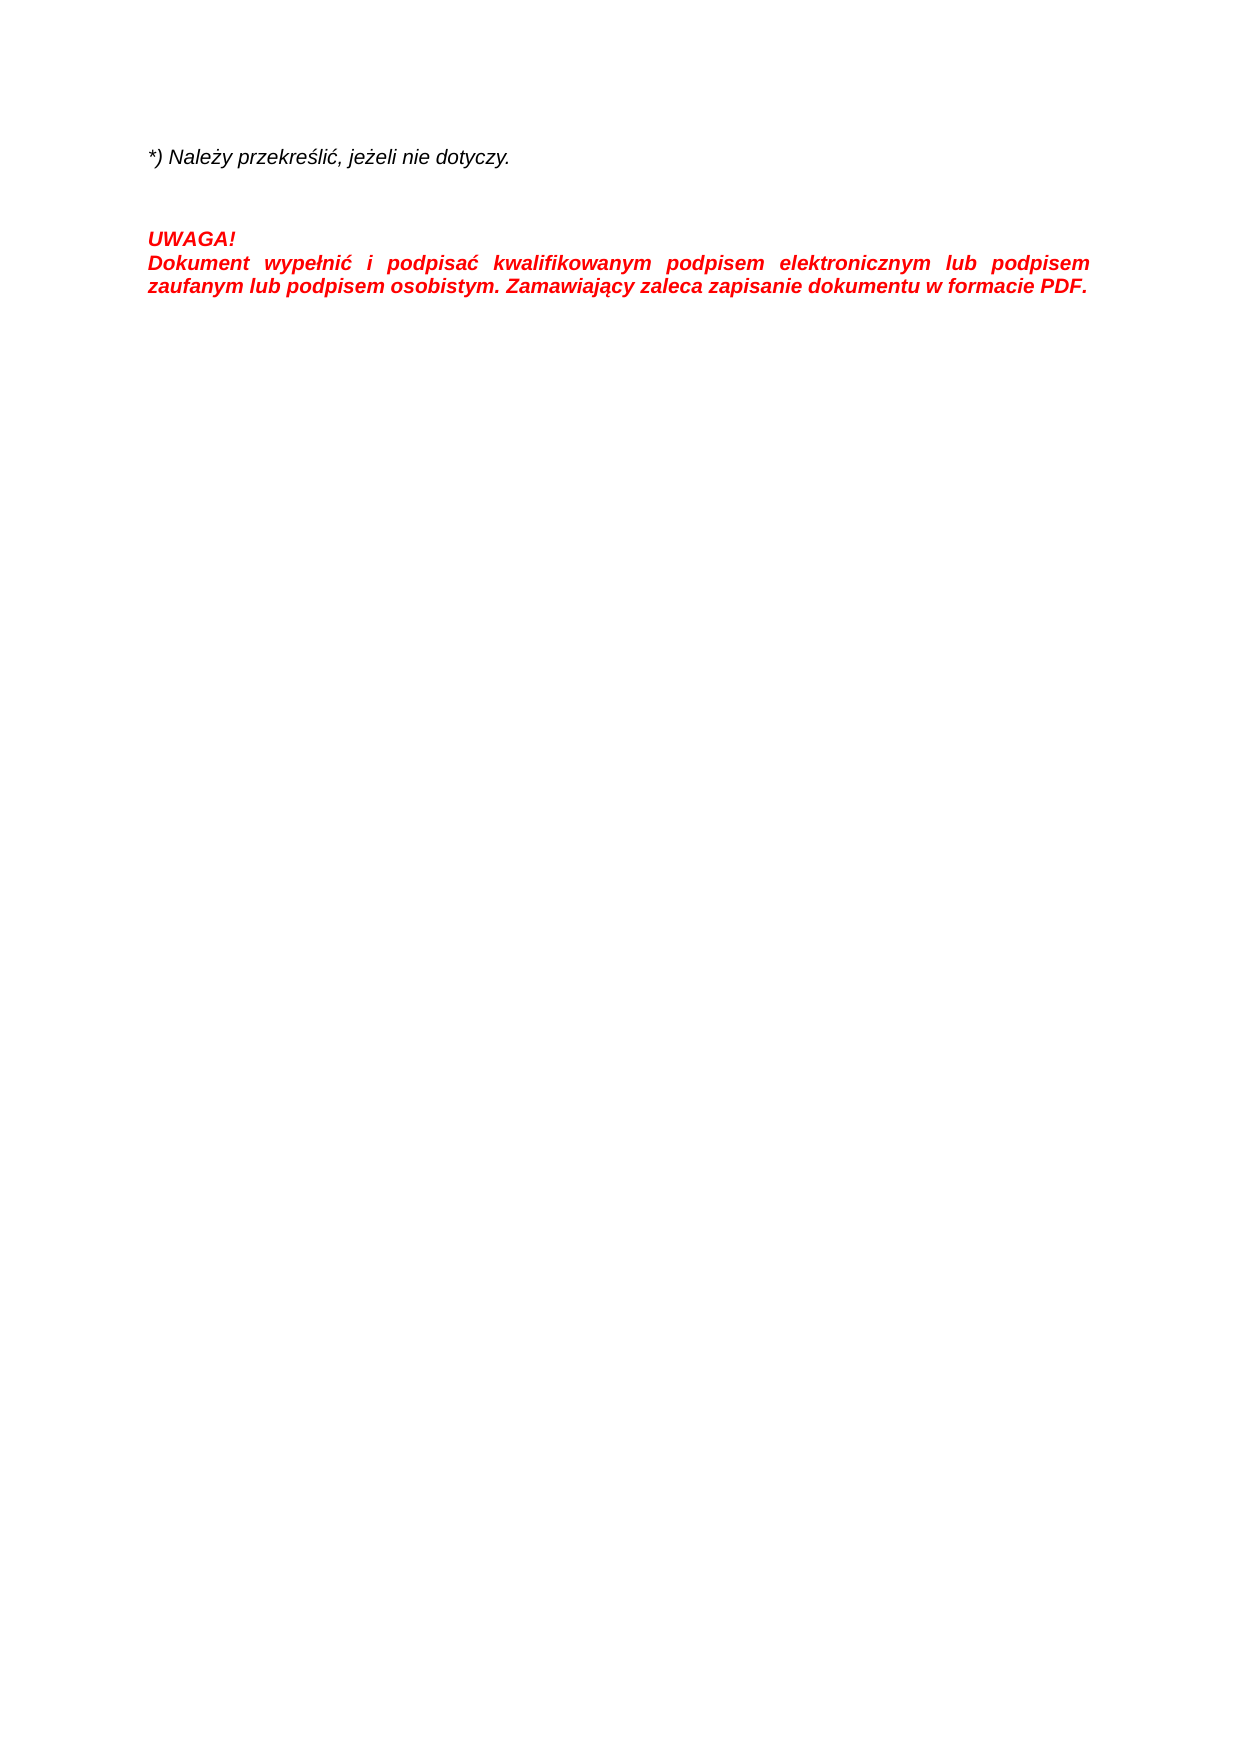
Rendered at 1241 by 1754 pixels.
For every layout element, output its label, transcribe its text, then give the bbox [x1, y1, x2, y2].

text Dokument wypełnić i podpisać kwalifikowanym podpisem elektronicznym lub podpisem zaufanym lub podpisem osobistym. Zamawiający zaleca zapisanie dokumentu w formacie PDF. [148, 250, 1093, 298]
text UWAGA! [148, 226, 1093, 250]
text *) Należy przekreślić, jeżeli nie dotyczy. [148, 144, 1093, 168]
